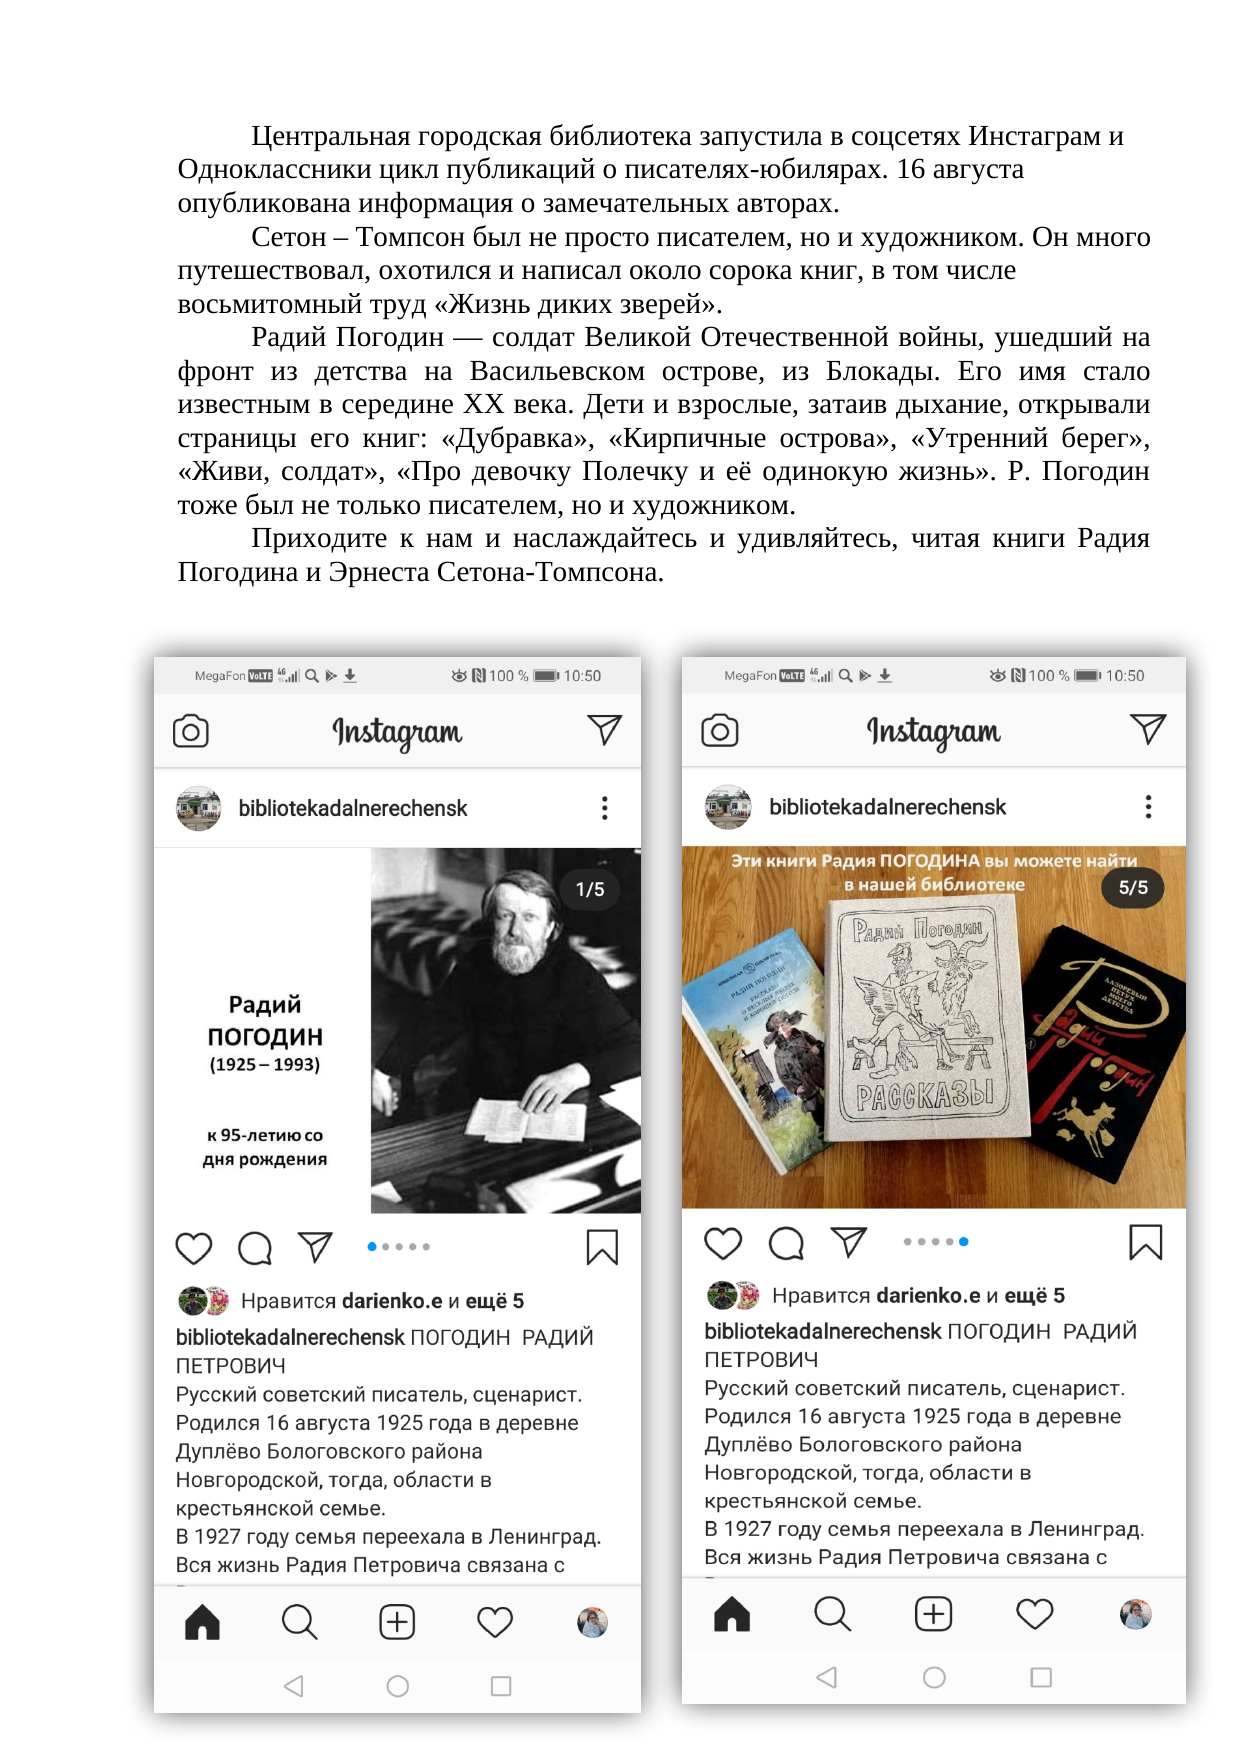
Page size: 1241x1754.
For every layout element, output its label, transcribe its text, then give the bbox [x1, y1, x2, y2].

text Радий Погодин — солдат Великой Отечественной войны, ушедший на фронт из детства на Васильевском острове, из Блокады. Его имя стало известным в середине ХХ века. Дети и взрослые, затаив дыхание, открывали страницы его книг: «Дубравка», «Кирпичные острова», «Утренний берег», «Живи, солдат», «Про девочку Полечку и её одинокую жизнь». Р. Погодин тоже был не только писателем, но и художником. [177, 319, 1152, 521]
picture [154, 657, 641, 1713]
text Приходите к нам и наслаждайтесь и удивляйтесь, читая книги Радия Погодина и Эрнеста Сетона-Томпсона. [177, 521, 1152, 588]
picture [682, 657, 1186, 1704]
text Сетон – Томпсон был не просто писателем, но и художником. Он много путешествовал, охотился и написал около сорока книг, в том числе восьмитомный труд «Жизнь диких зверей». [177, 219, 1152, 319]
text Центральная городская библиотека запустила в соцсетях Инстаграм и Одноклассники цикл публикаций о писателях-юбилярах. 16 августа опубликована информация о замечательных авторах. [177, 118, 1152, 219]
